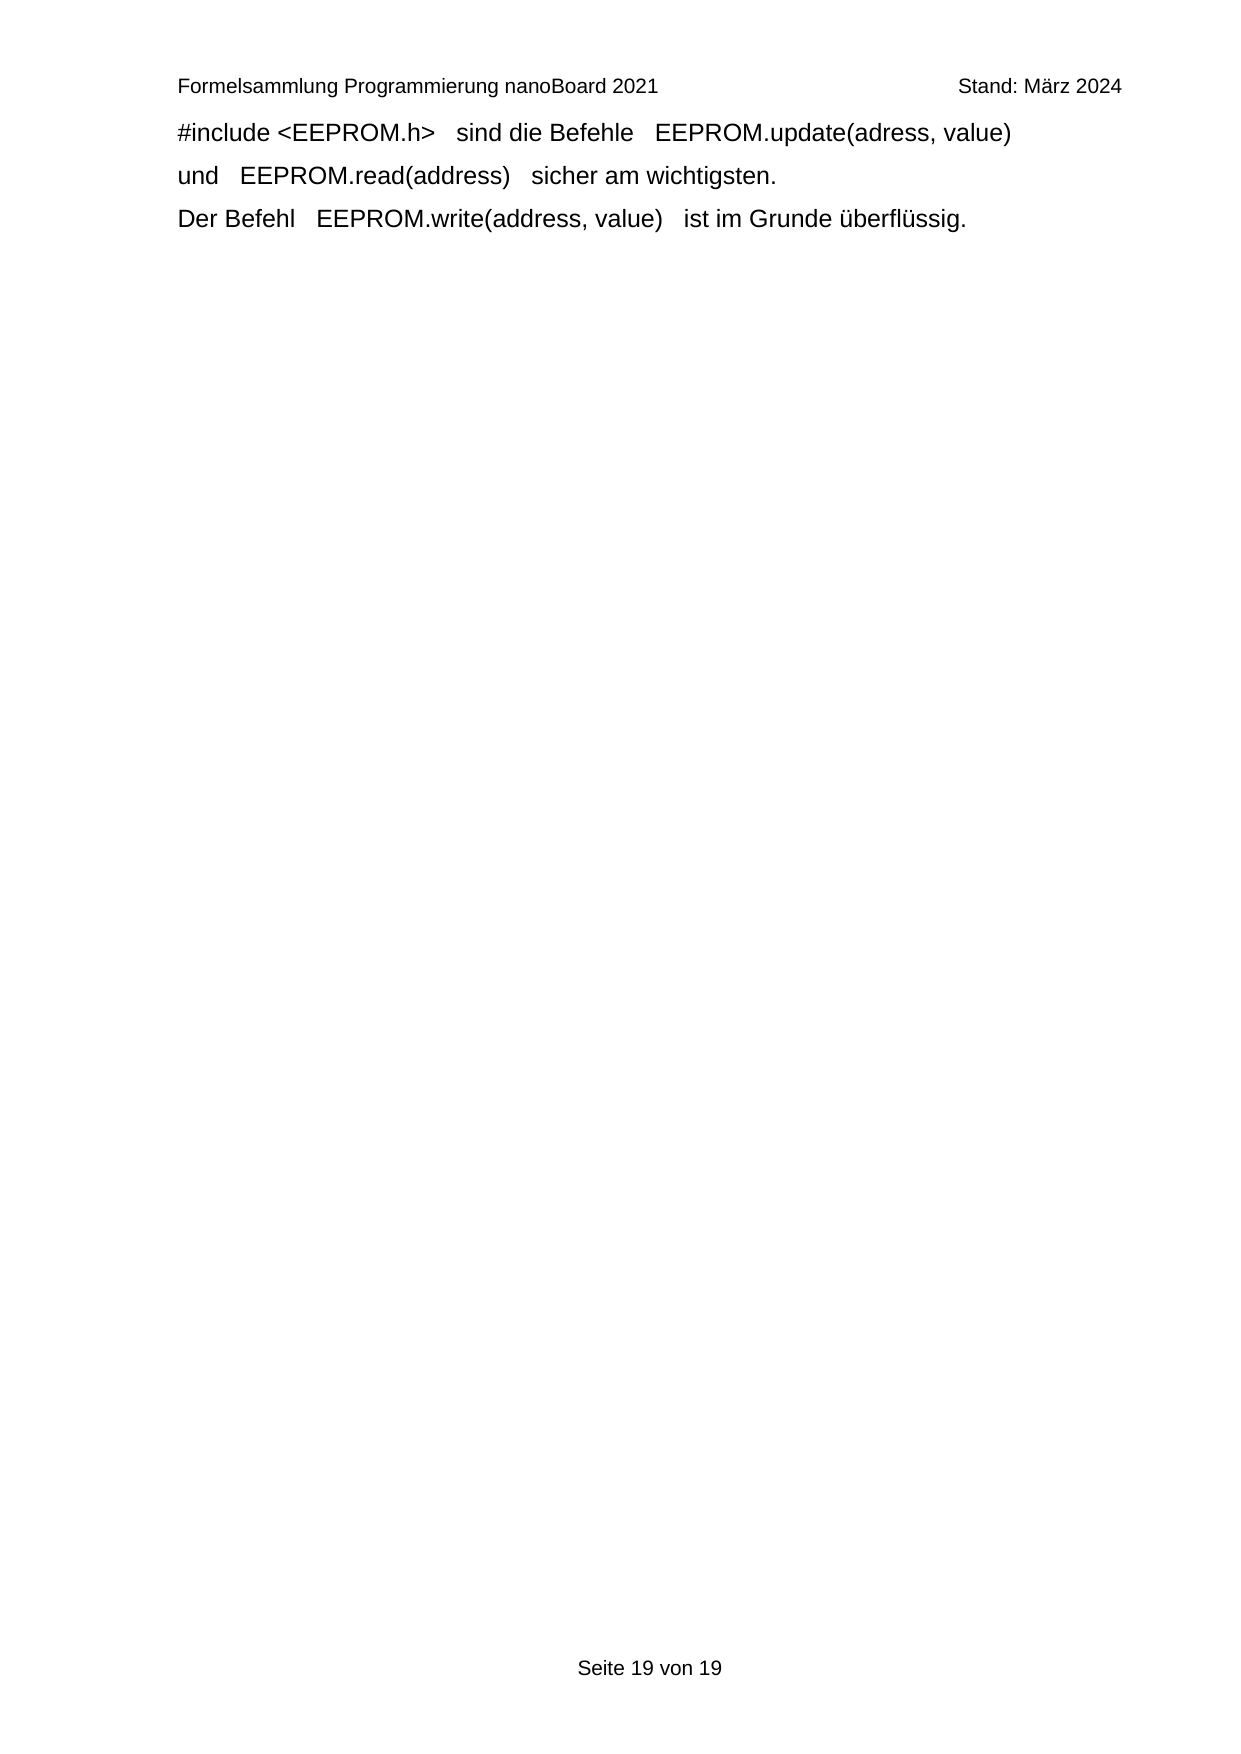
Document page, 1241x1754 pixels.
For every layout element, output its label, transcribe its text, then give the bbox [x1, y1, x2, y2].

text #include <EEPROM.h> sind die Befehle EEPROM.update(adress, value) und EEPROM.read(address) sicher am wichtigsten. Der Befehl EEPROM.write(address, value) ist im Grunde überflüssig. [177, 118, 1122, 233]
